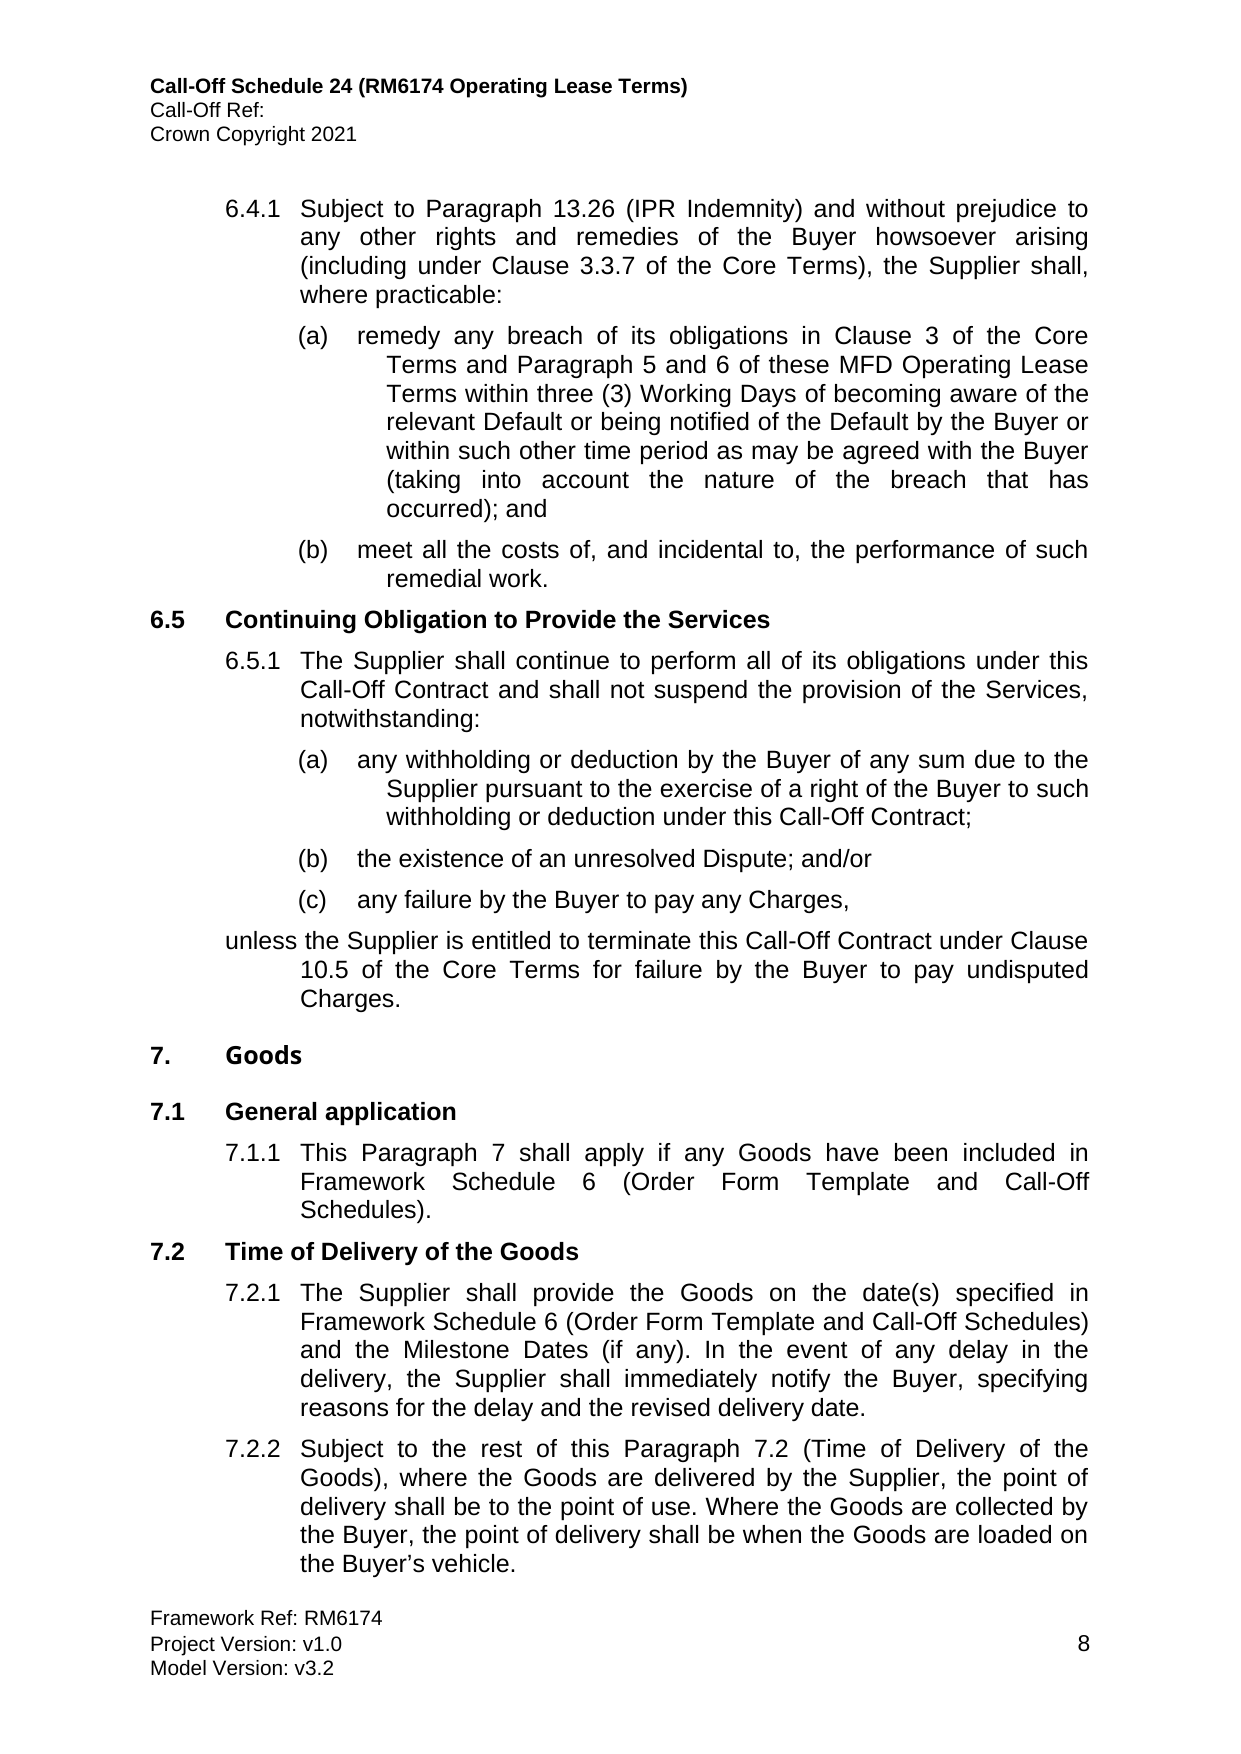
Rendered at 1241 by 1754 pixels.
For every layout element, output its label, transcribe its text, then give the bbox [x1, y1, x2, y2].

list Time of Delivery of the Goods [150, 1236, 1090, 1265]
list Continuing Obligation to Provide the Services [150, 605, 1090, 634]
list Subject to Paragraph 13.26 (IPR Indemnity) and without prejudice to any other rights and remedies of the Buyer howsoever arising (including under Clause 3.3.7 of the Core Terms), the Supplier shall, where practicable: [225, 194, 1090, 309]
list Subject to the rest of this Paragraph 7.2 (Time of Delivery of the Goods), where the Goods are delivered by the Supplier, the point of delivery shall be to the point of use. Where the Goods are collected by the Buyer, the point of delivery shall be when the Goods are loaded on the Buyer’s vehicle. [225, 1434, 1090, 1578]
list any withholding or deduction by the Buyer of any sum due to the Supplier pursuant to the exercise of a right of the Buyer to such withholding or deduction under this Call-Off Contract; [298, 745, 1090, 831]
list General application [150, 1096, 1090, 1125]
list Goods [150, 1037, 1090, 1071]
list This Paragraph 7 shall apply if any Goods have been included in Framework Schedule 6 (Order Form Template and Call-Off Schedules). [225, 1138, 1090, 1224]
text unless the Supplier is entitled to terminate this Call-Off Contract under Clause 10.5 of the Core Terms for failure by the Buyer to pay undisputed Charges. [225, 926, 1090, 1012]
list The Supplier shall provide the Goods on the date(s) specified in Framework Schedule 6 (Order Form Template and Call-Off Schedules) and the Milestone Dates (if any). In the event of any delay in the delivery, the Supplier shall immediately notify the Buyer, specifying reasons for the delay and the revised delivery date. [225, 1278, 1090, 1421]
list the existence of an unresolved Dispute; and/or [298, 844, 1090, 872]
list The Supplier shall continue to perform all of its obligations under this Call-Off Contract and shall not suspend the provision of the Services, notwithstanding: [225, 646, 1090, 732]
list meet all the costs of, and incidental to, the performance of such remedial work. [298, 535, 1090, 592]
list remedy any breach of its obligations in Clause 3 of the Core Terms and Paragraph 5 and 6 of these MFD Operating Lease Terms within three (3) Working Days of becoming aware of the relevant Default or being notified of the Default by the Buyer or within such other time period as may be agreed with the Buyer (taking into account the nature of the breach that has occurred); and [298, 321, 1090, 522]
list any failure by the Buyer to pay any Charges, [298, 885, 1090, 914]
